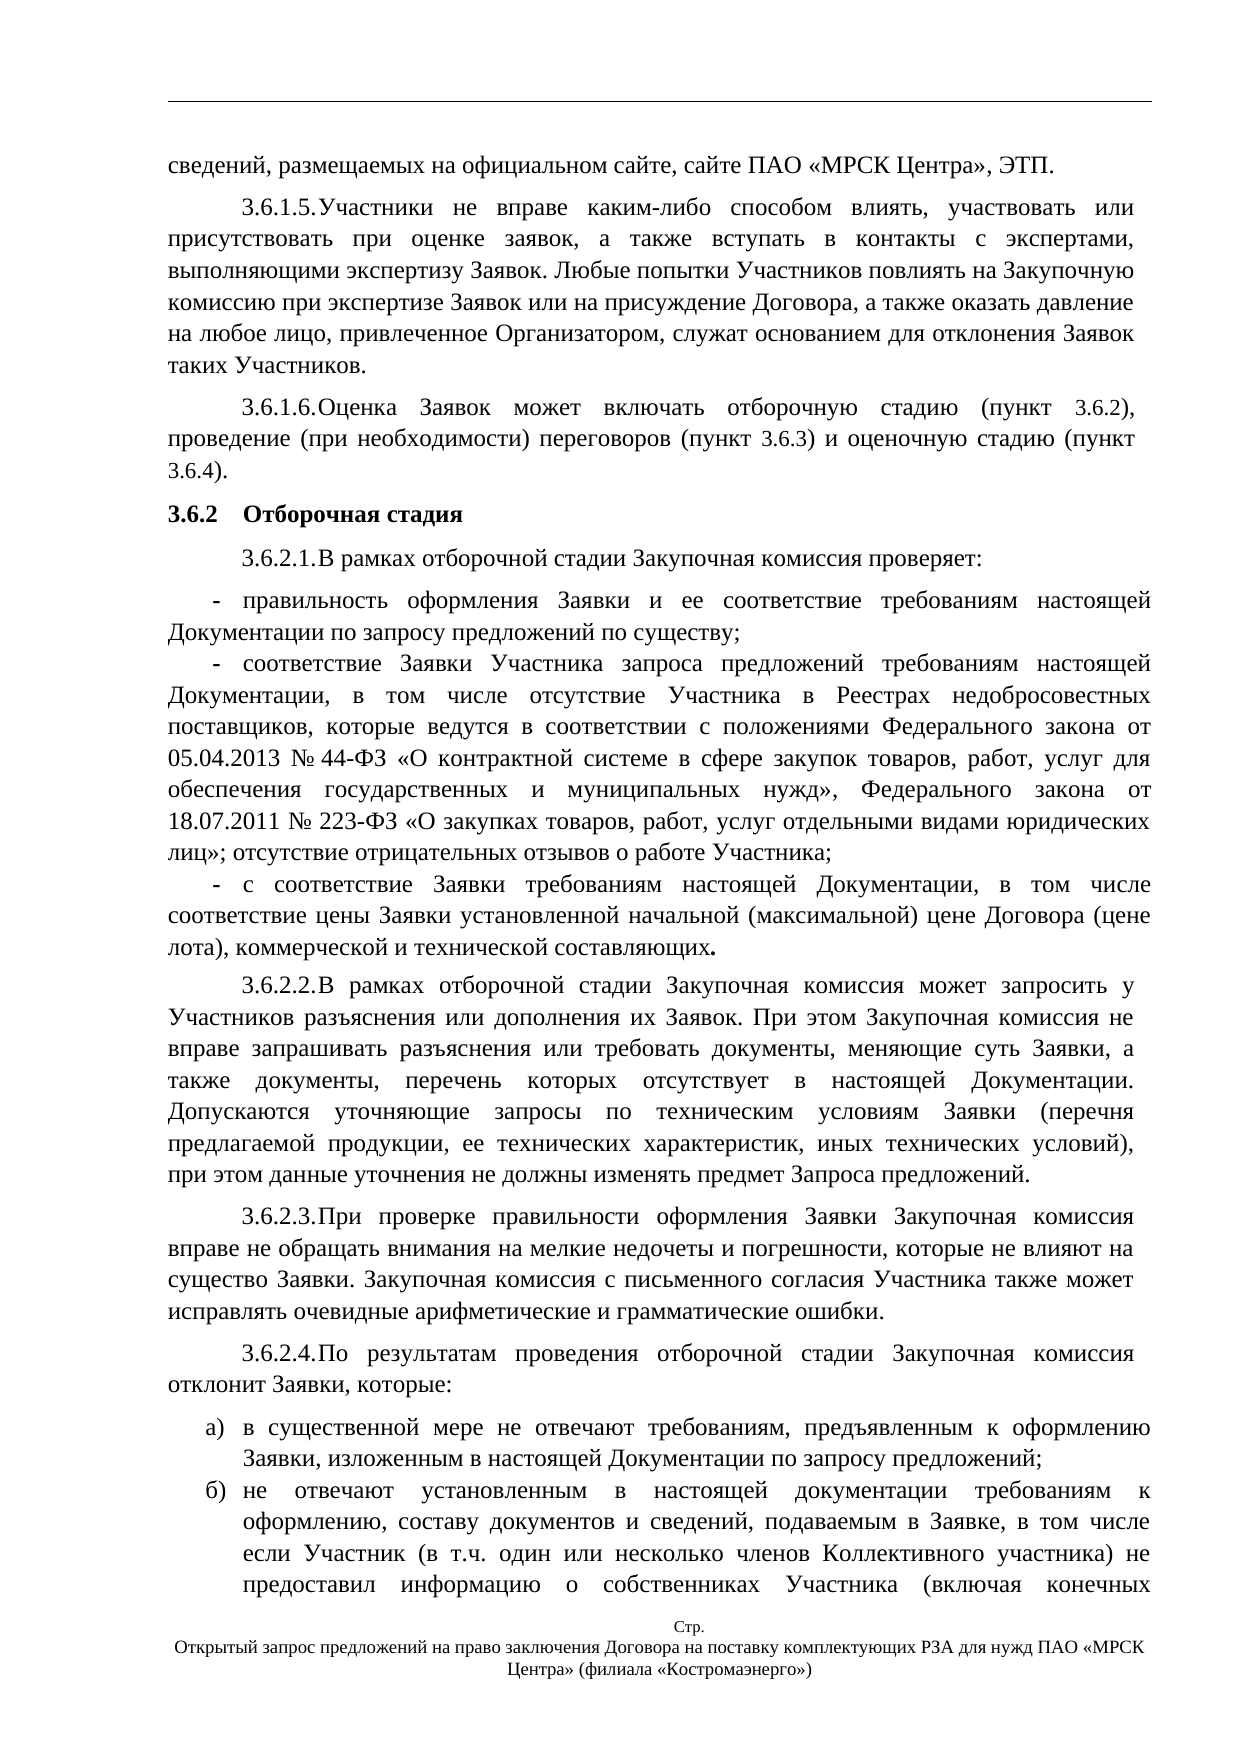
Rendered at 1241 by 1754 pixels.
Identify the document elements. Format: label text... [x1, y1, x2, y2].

list с соответствие Заявки требованиям настоящей Документации, в том числе соответствие цены Заявки установленной начальной (максимальной) цене Договора (цене лота), коммерческой и технической составляющих. [168, 869, 1152, 961]
list Участники не вправе каким-либо способом влиять, участвовать или присутствовать при оценке заявок, а также вступать в контакты с экспертами, выполняющими экспертизу Заявок. Любые попытки Участников повлиять на Закупочную комиссию при экспертизе Заявок или на присуждение Договора, а также оказать давление на любое лицо, привлеченное Организатором, служат основанием для отклонения Заявок таких Участников. [168, 192, 1135, 378]
list В рамках отборочной стадии Закупочная комиссия может запросить у Участников разъяснения или дополнения их Заявок. При этом Закупочная комиссия не вправе запрашивать разъяснения или требовать документы, меняющие суть Заявки, а также документы, перечень которых отсутствует в настоящей Документации. Допускаются уточняющие запросы по техническим условиям Заявки (перечня предлагаемой продукции, ее технических характеристик, иных технических условий), при этом данные уточнения не должны изменять предмет Запроса предложений. [168, 970, 1135, 1188]
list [205, 1475, 1152, 1598]
list в существенной мере не отвечают требованиям, предъявленным к оформлению Заявки, изложенным в настоящей Документации по запросу предложений; [205, 1412, 1152, 1472]
list При проверке правильности оформления Заявки Закупочная комиссия вправе не обращать внимания на мелкие недочеты и погрешности, которые не влияют на существо Заявки. Закупочная комиссия с письменного согласия Участника также может исправлять очевидные арифметические и грамматические ошибки. [168, 1201, 1135, 1325]
list правильность оформления Заявки и ее соответствие требованиям настоящей Документации по запросу предложений по существу; [168, 585, 1152, 645]
list В рамках отборочной стадии Закупочная комиссия проверяет: [168, 543, 1135, 572]
list соответствие Заявки Участника запроса предложений требованиям настоящей Документации, в том числе отсутствие Участника в Реестрах недобросовестных поставщиков, которые ведутся в соответствии с положениями Федерального закона от 05.04.2013 № 44-ФЗ «О контрактной системе в сфере закупок товаров, работ, услуг для обеспечения государственных и муниципальных нужд», Федерального закона от 18.07.2011 № 223-ФЗ «О закупках товаров, работ, услуг отдельными видами юридических лиц»; отсутствие отрицательных отзывов о работе Участника; [168, 648, 1152, 866]
subtitle Отборочная стадия [168, 499, 1152, 528]
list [168, 150, 1135, 179]
list По результатам проведения отборочной стадии Закупочная комиссия отклонит Заявки, которые: [168, 1338, 1135, 1398]
list Оценка Заявок может включать отборочную стадию (пункт 3.6.2), проведение (при необходимости) переговоров (пункт 3.6.3) и оценочную стадию (пункт 3.6.4). [168, 392, 1135, 484]
